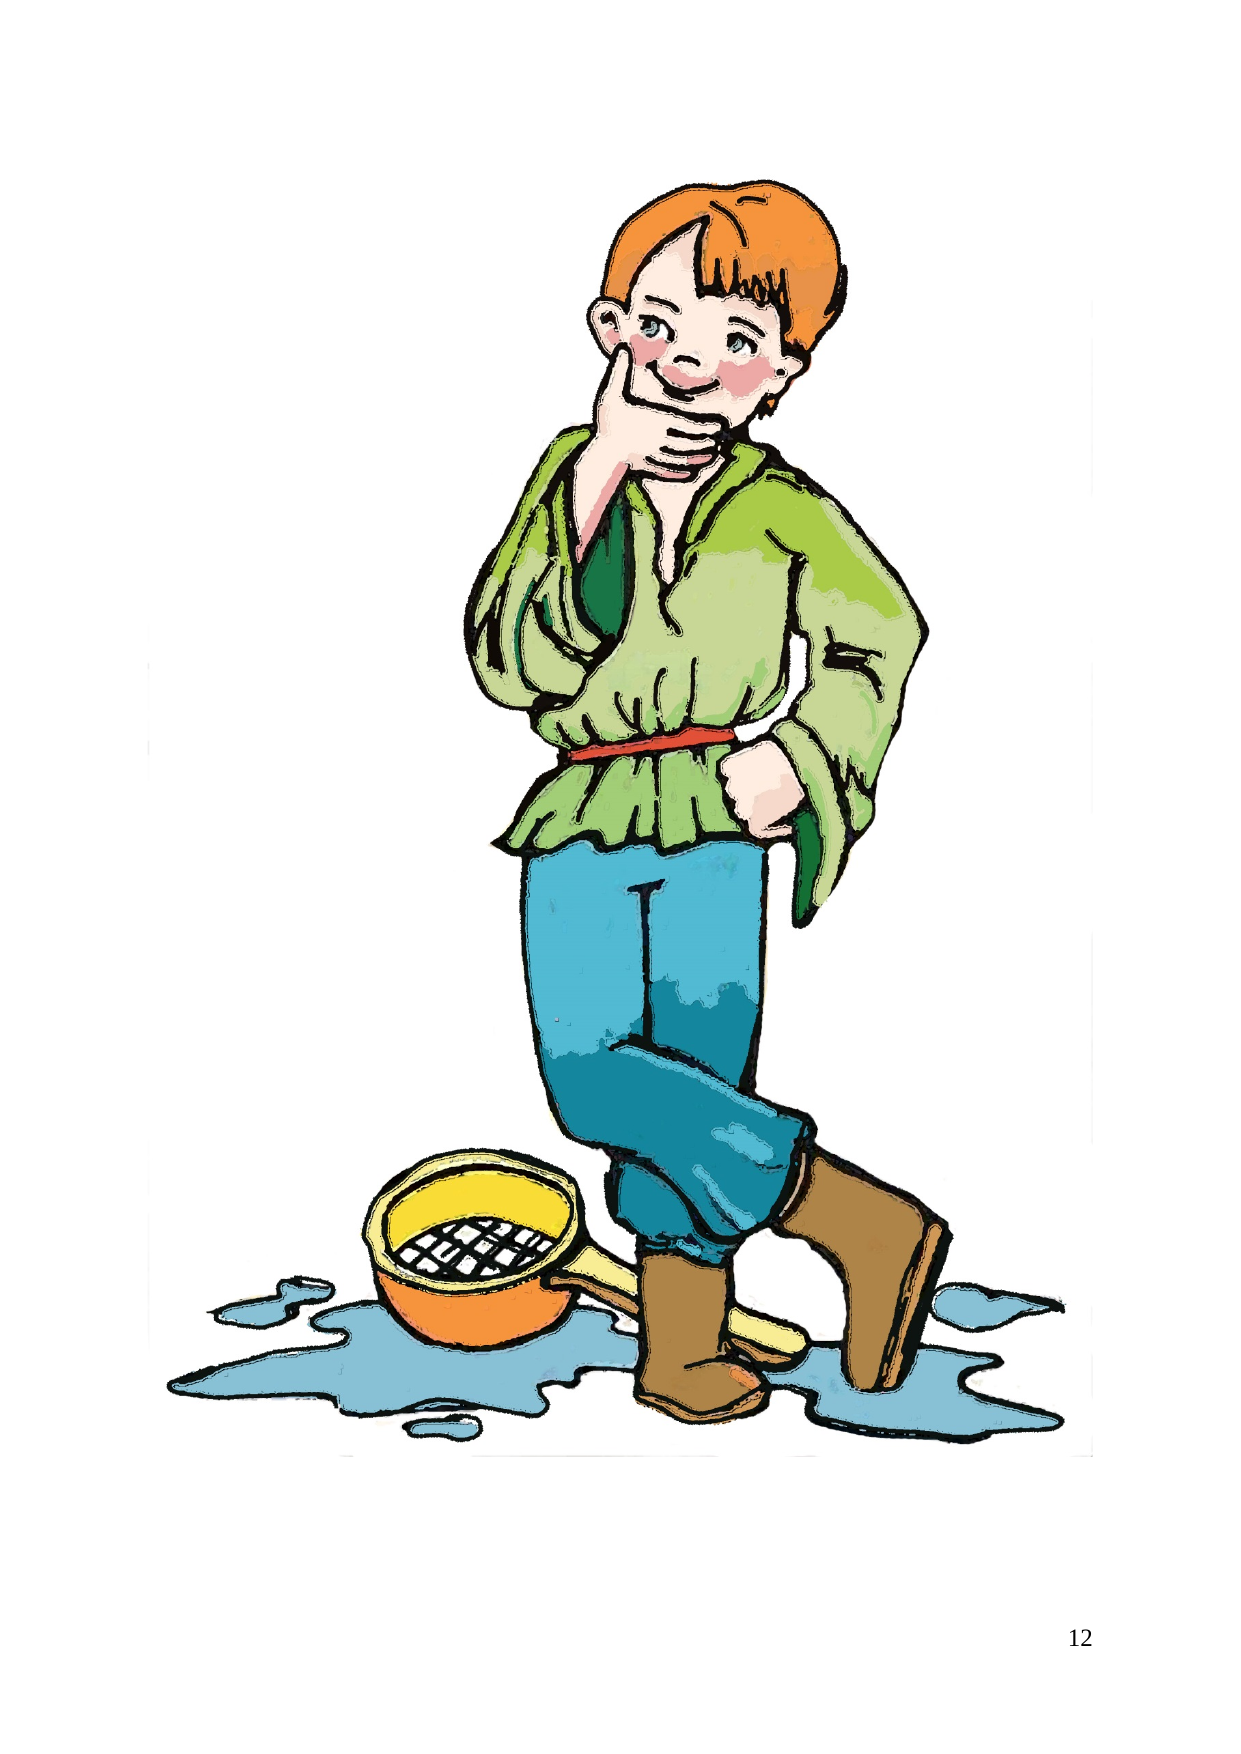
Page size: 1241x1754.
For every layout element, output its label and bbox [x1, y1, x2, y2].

picture [147, 147, 1093, 1457]
